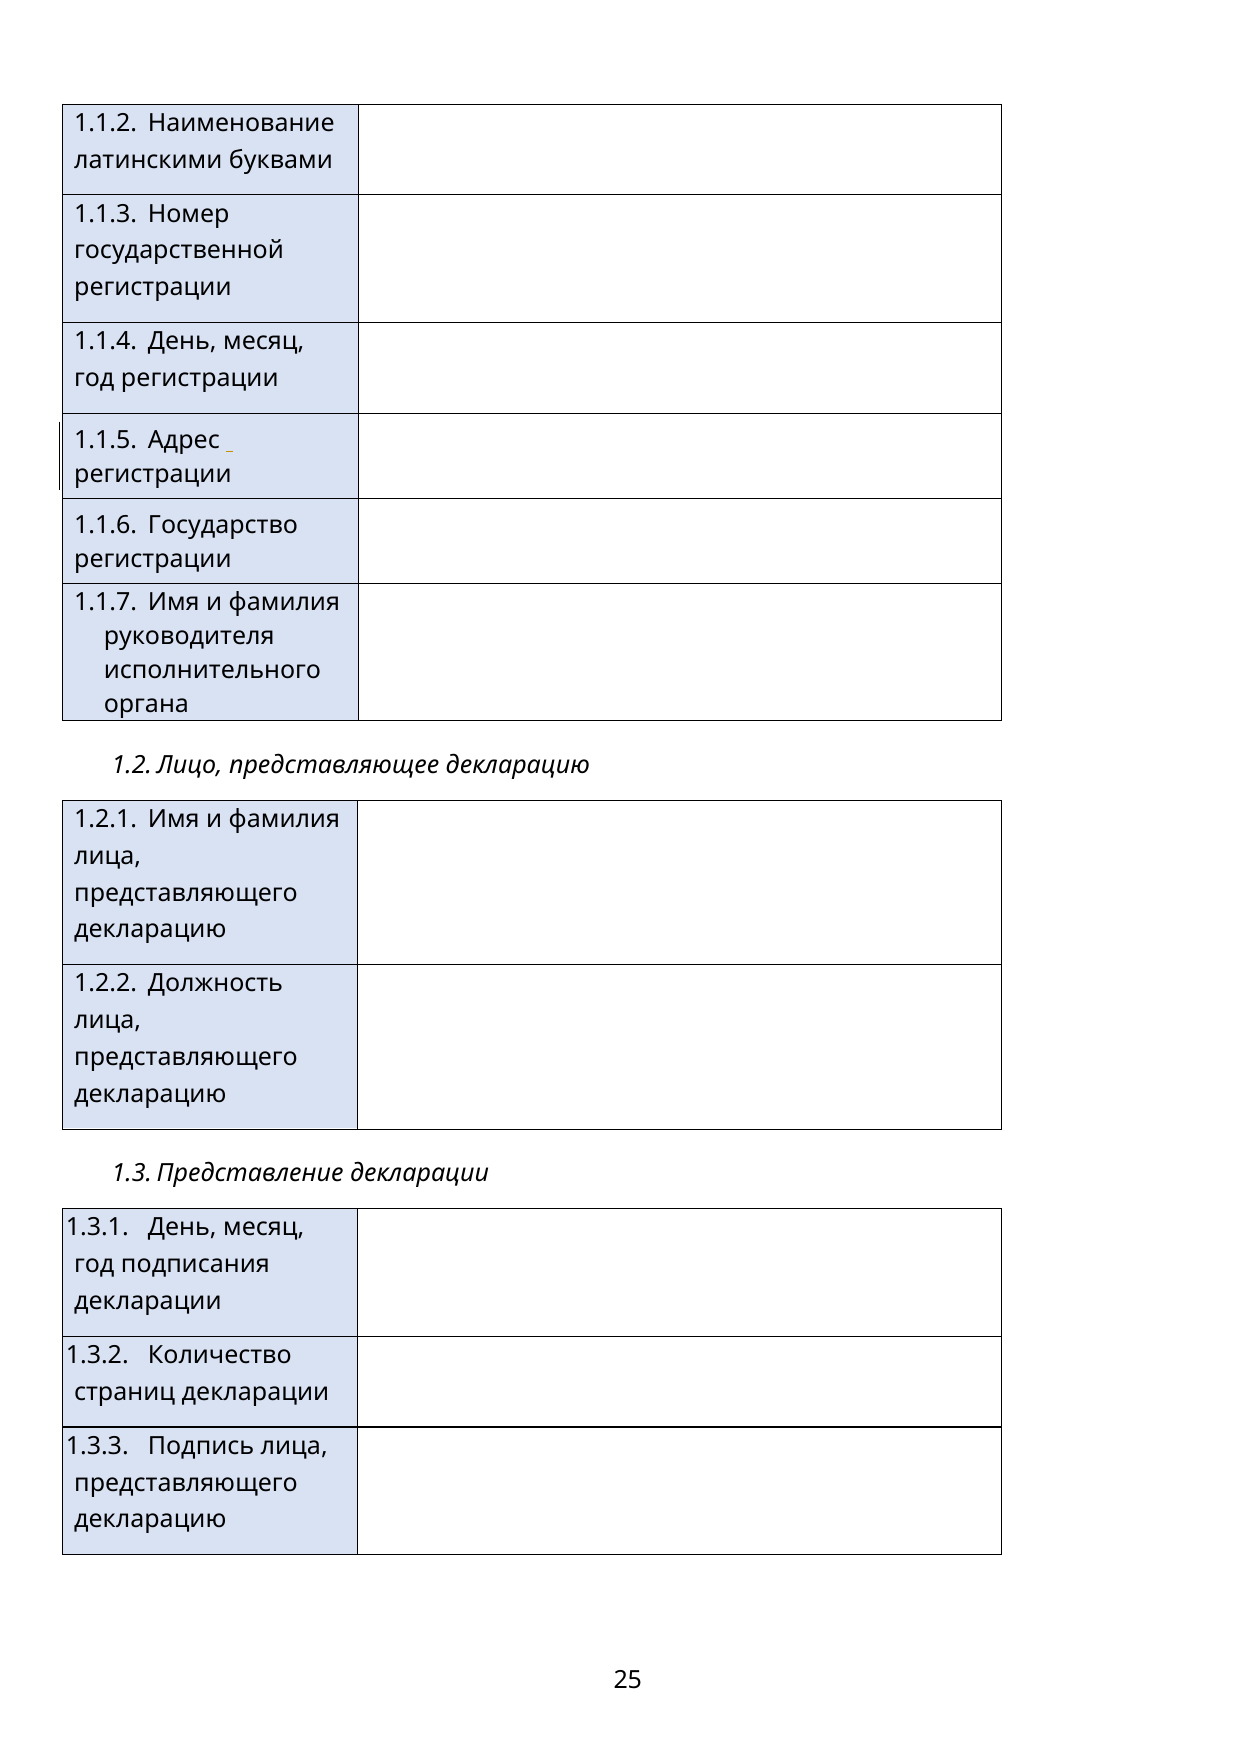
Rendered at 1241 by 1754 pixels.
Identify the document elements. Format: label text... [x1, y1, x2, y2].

table_cell Имя и фамилия руководителя исполнительного органа [63, 584, 358, 720]
table_cell [358, 1428, 1001, 1554]
table_cell Адрес регистрации [63, 414, 358, 498]
table_header [358, 1209, 1001, 1336]
table_cell [358, 965, 1001, 1128]
table_cell [359, 105, 1001, 194]
table_cell [359, 195, 1001, 322]
table_cell Наименование латинскими буквами [63, 105, 358, 194]
table_cell [359, 323, 1001, 413]
table_cell Количество страниц декларации [63, 1337, 357, 1426]
table_cell День, месяц, год регистрации [63, 323, 358, 413]
list Представление декларации [111, 1154, 1181, 1188]
table_cell Должность лица, представляющего декларацию [63, 965, 357, 1128]
table_header Имя и фамилия лица, представляющего декларацию [63, 801, 357, 964]
table_cell Государство регистрации [63, 499, 358, 583]
table_cell Номер государственной регистрации [63, 195, 358, 322]
table_header День, месяц, год подписания декларации [63, 1209, 357, 1336]
table_header [358, 801, 1001, 964]
table_cell [359, 499, 1001, 583]
table_cell [358, 1337, 1001, 1426]
list Лицо, представляющее декларацию [111, 746, 1181, 780]
table_cell [359, 414, 1001, 498]
table_cell Подпись лица, представляющего декларацию [63, 1428, 357, 1554]
table_cell [359, 584, 1001, 720]
